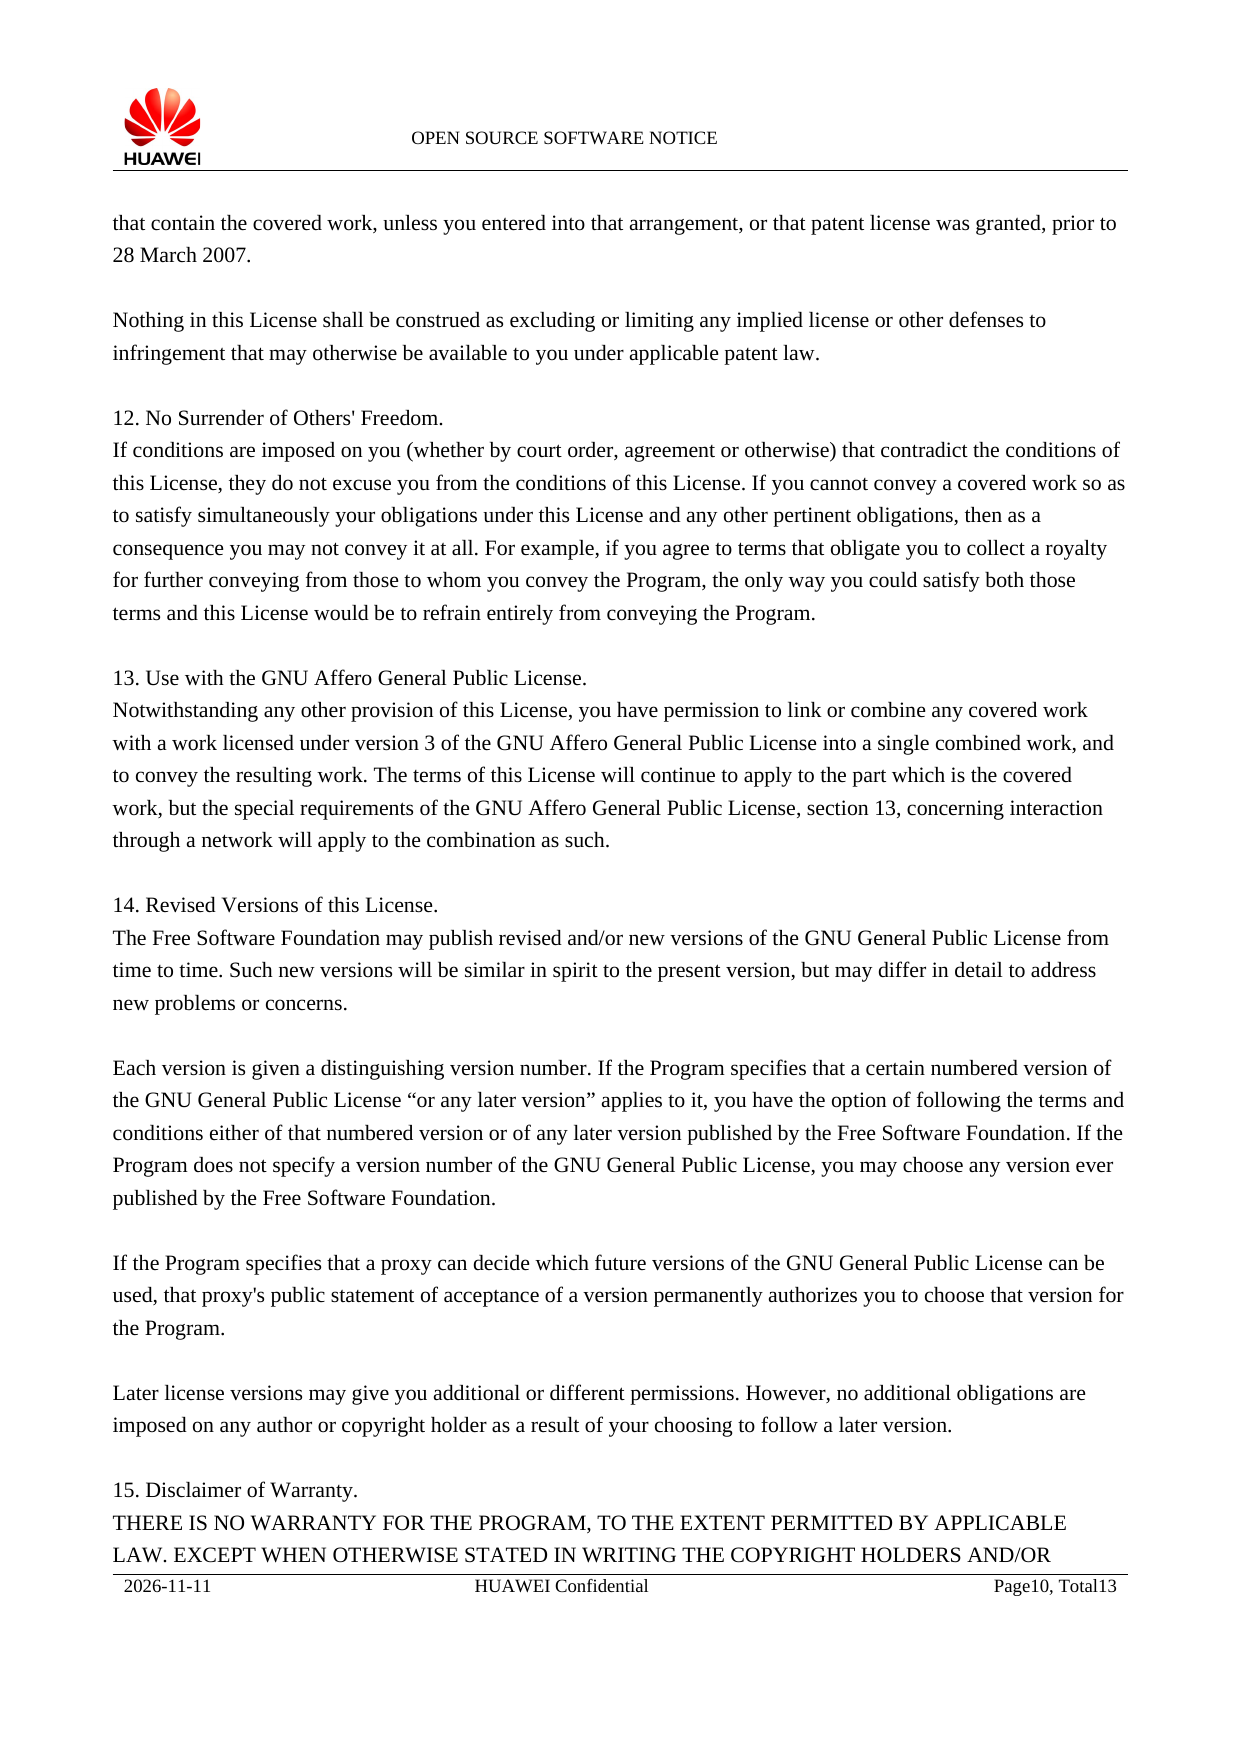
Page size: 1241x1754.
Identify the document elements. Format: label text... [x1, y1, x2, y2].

picture [124, 88, 201, 165]
